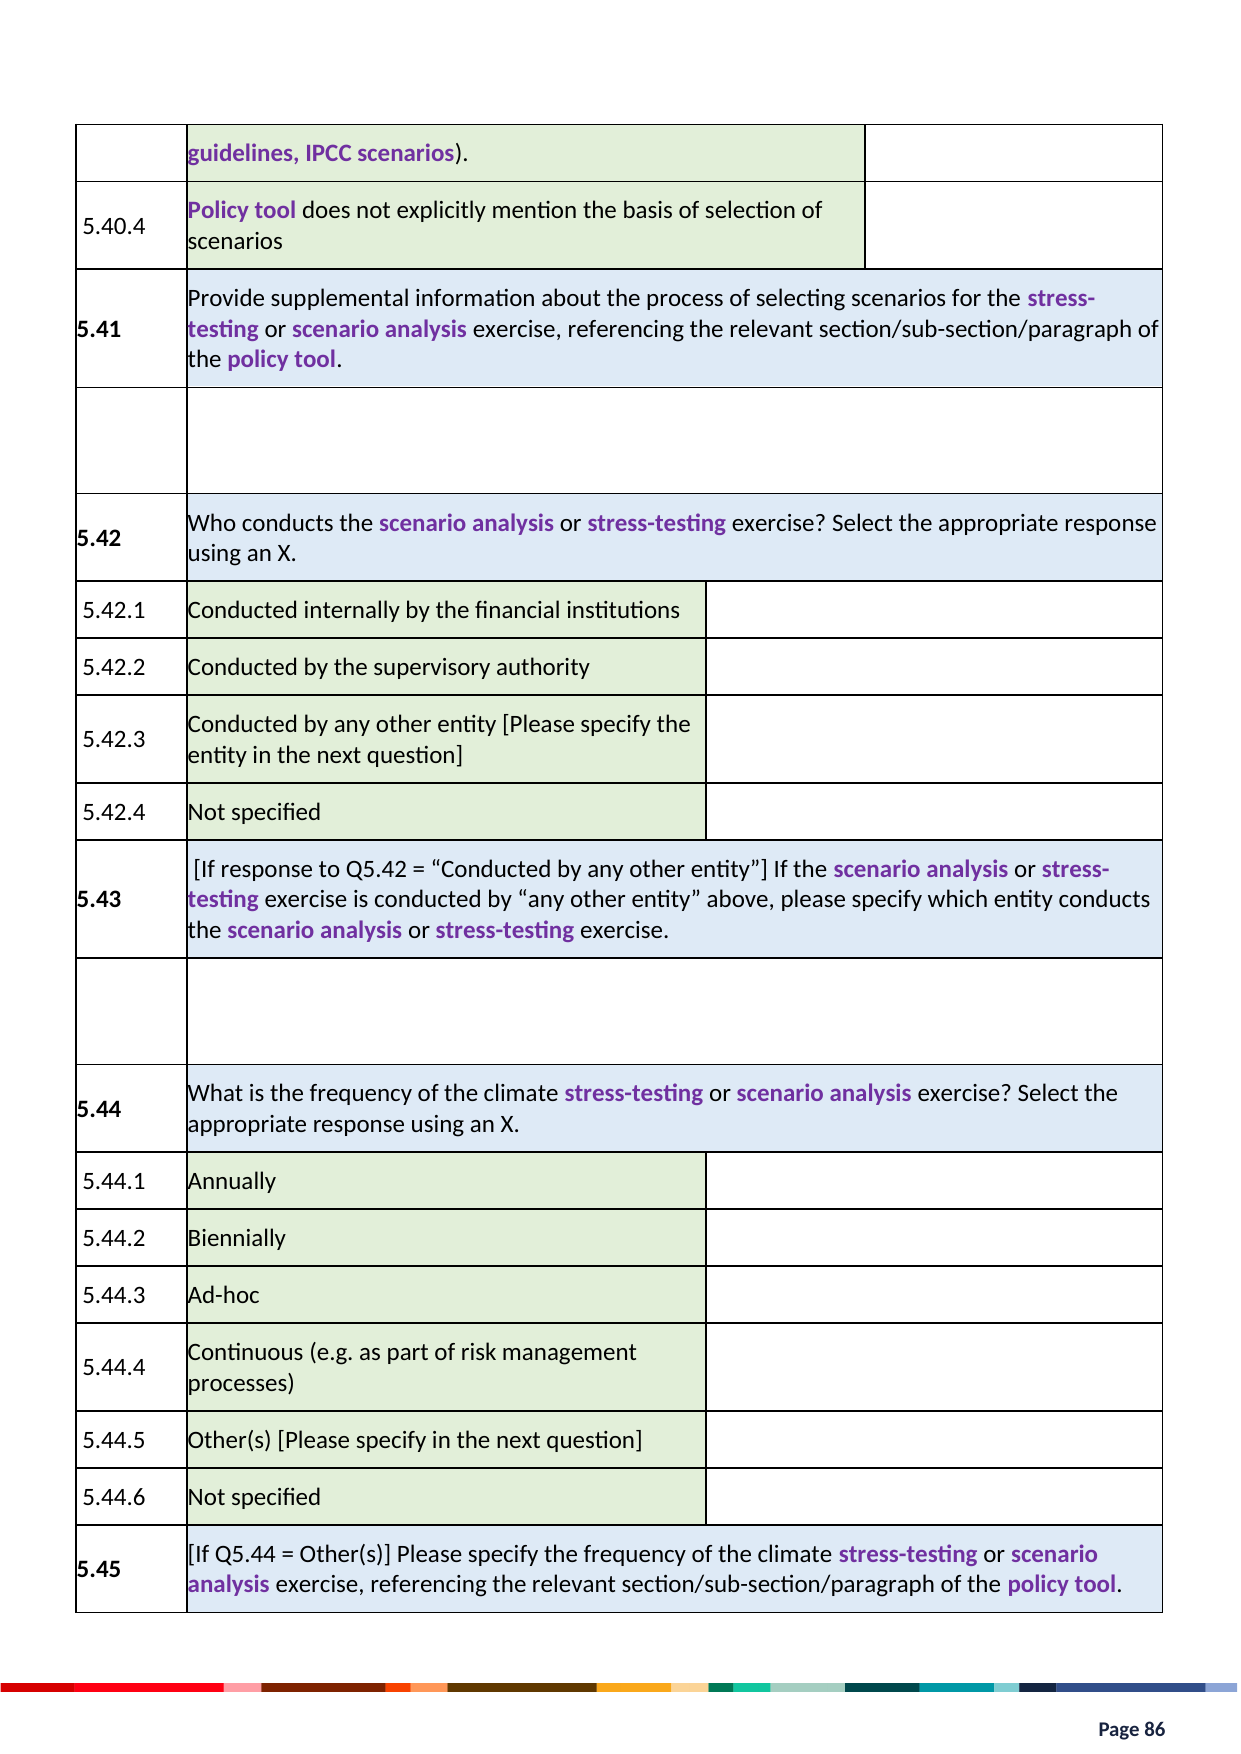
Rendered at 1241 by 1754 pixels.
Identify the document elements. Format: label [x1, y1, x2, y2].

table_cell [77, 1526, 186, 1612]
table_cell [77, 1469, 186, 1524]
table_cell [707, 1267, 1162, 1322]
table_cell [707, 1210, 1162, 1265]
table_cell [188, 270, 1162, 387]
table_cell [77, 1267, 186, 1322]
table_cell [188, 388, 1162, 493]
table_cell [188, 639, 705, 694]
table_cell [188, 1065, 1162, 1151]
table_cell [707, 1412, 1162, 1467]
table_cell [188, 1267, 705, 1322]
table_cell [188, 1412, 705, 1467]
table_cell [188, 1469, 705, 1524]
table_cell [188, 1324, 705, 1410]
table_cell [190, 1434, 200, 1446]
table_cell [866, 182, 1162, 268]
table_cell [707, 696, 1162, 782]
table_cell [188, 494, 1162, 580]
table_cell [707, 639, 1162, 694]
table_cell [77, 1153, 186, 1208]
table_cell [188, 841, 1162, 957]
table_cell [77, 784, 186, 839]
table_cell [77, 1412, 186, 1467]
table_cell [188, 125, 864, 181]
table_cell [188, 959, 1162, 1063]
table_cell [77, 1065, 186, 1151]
picture [0, 1683, 1236, 1692]
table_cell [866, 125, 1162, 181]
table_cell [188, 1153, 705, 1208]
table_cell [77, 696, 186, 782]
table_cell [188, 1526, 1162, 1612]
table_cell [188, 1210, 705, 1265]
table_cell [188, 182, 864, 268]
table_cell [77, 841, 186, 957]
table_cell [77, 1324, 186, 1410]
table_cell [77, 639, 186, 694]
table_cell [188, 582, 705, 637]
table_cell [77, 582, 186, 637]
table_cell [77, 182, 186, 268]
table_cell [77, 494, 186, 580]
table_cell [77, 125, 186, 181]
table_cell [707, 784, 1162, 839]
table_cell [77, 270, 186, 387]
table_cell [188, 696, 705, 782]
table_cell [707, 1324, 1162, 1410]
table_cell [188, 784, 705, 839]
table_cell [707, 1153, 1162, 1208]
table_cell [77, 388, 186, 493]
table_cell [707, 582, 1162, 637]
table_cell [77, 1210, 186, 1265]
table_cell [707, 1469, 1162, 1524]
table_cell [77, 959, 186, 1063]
